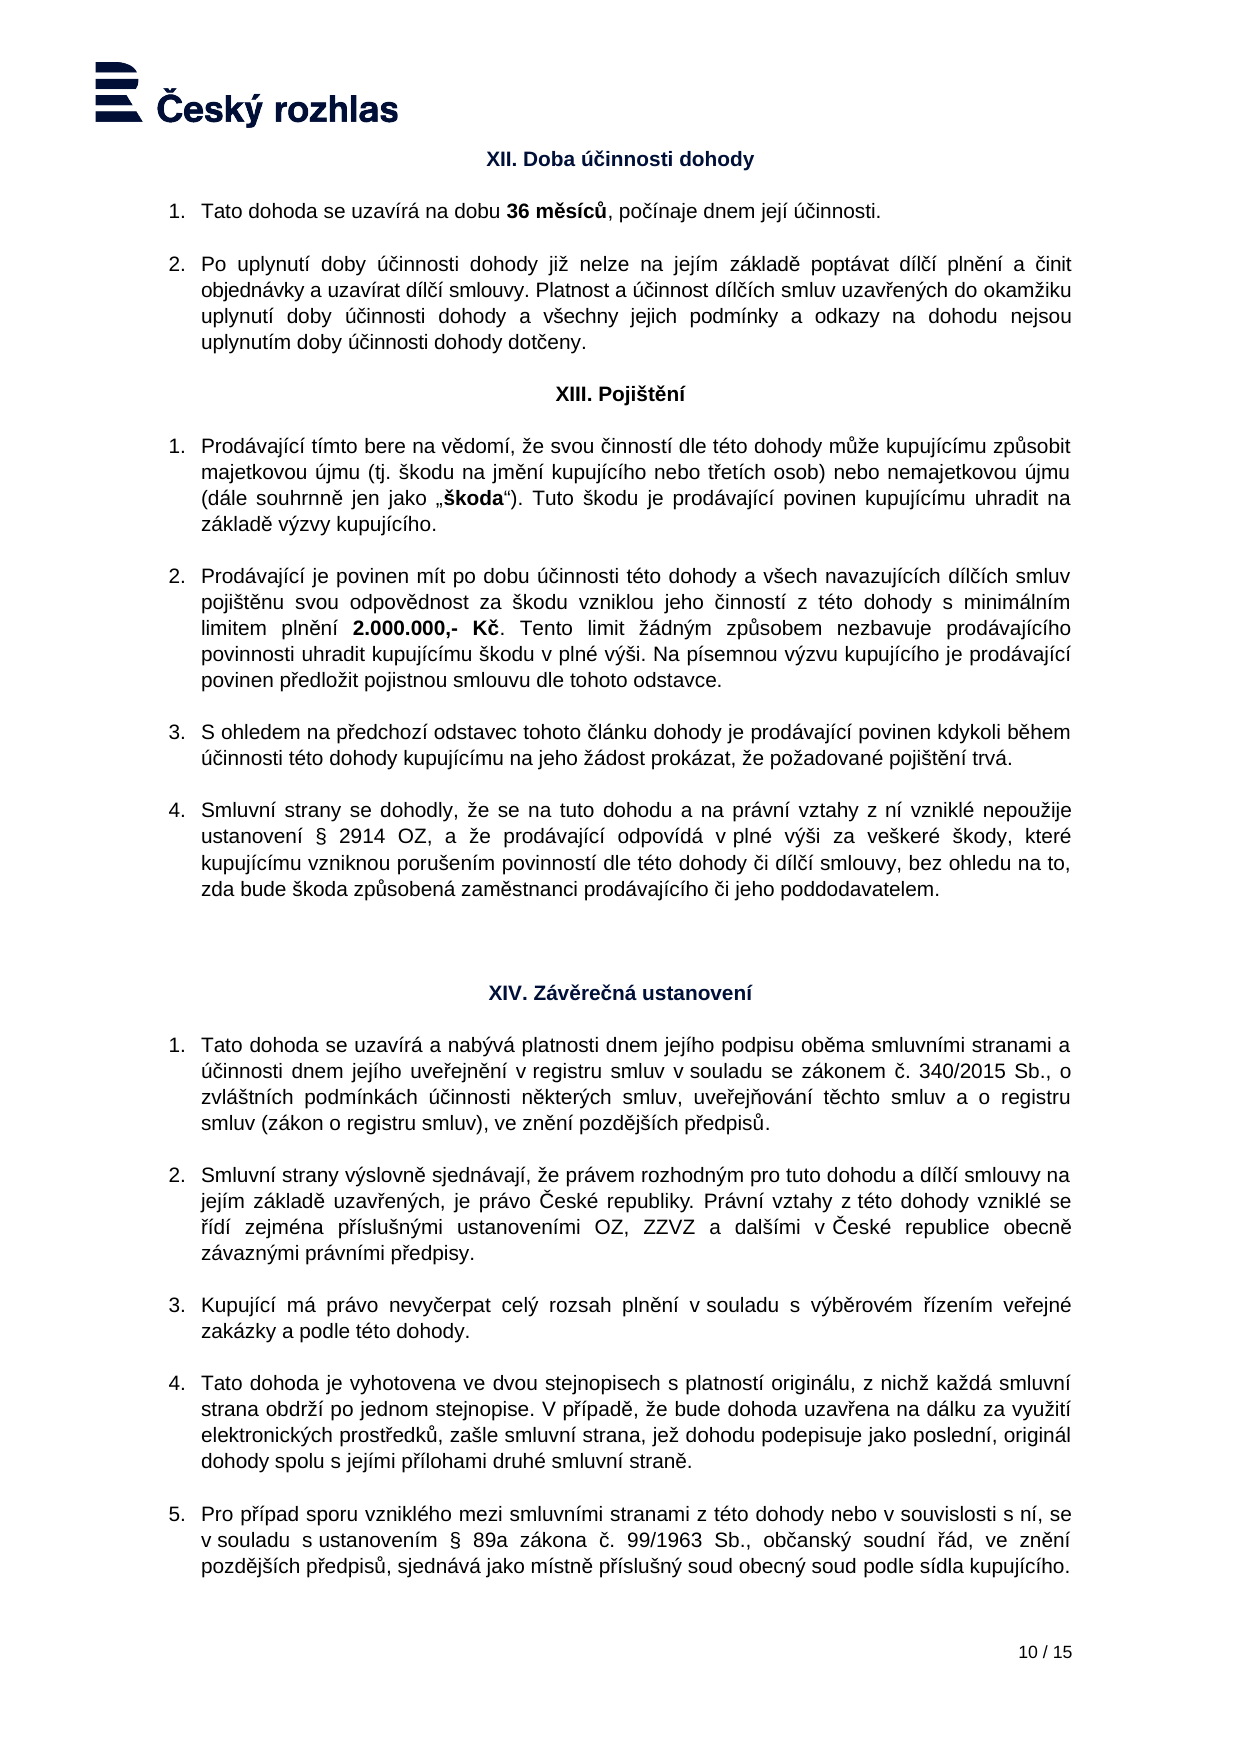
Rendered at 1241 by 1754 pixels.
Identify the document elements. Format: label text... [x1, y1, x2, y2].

list Prodávající tímto bere na vědomí, že svou činností dle této dohody může kupujícímu způsobit majetkovou újmu (tj. škodu na jmění kupujícího nebo třetích osob) nebo nemajetkovou újmu (dále souhrnně jen jako „škoda“). Tuto škodu je prodávající povinen kupujícímu uhradit na základě výzvy kupujícího. [168, 432, 1072, 537]
list Tato dohoda je vyhotovena ve dvou stejnopisech s platností originálu, z nichž každá smluvní strana obdrží po jednom stejnopise. V případě, že bude dohoda uzavřena na dálku za využití elektronických prostředků, zašle smluvní strana, jež dohodu podepisuje jako poslední, originál dohody spolu s jejími přílohami druhé smluvní straně. [168, 1370, 1072, 1474]
list Kupující má právo nevyčerpat celý rozsah plnění v souladu s výběrovém řízením veřejné zakázky a podle této dohody. [168, 1292, 1072, 1344]
list Smluvní strany výslovně sjednávají, že právem rozhodným pro tuto dohodu a dílčí smlouvy na jejím základě uzavřených, je právo České republiky. Právní vztahy z této dohody vzniklé se řídí zejména příslušnými ustanoveními OZ, ZZVZ a dalšími v České republice obecně závaznými právními předpisy. [168, 1162, 1072, 1266]
subtitle Závěrečná ustanovení [168, 979, 1072, 1005]
picture [95, 62, 398, 128]
list Tato dohoda se uzavírá na dobu 36 měsíců, počínaje dnem její účinnosti. [168, 198, 1072, 224]
subtitle Pojištění [168, 380, 1072, 406]
subtitle Doba účinnosti dohody [168, 146, 1072, 172]
list S ohledem na předchozí odstavec tohoto článku dohody je prodávající povinen kdykoli během účinnosti této dohody kupujícímu na jeho žádost prokázat, že požadované pojištění trvá. [168, 719, 1072, 771]
list Smluvní strany se dohodly, že se na tuto dohodu a na právní vztahy z ní vzniklé nepoužije ustanovení § 2914 OZ, a že prodávající odpovídá v plné výši za veškeré škody, které kupujícímu vzniknou porušením povinností dle této dohody či dílčí smlouvy, bez ohledu na to, zda bude škoda způsobená zaměstnanci prodávajícího či jeho poddodavatelem. [168, 797, 1072, 901]
list Po uplynutí doby účinnosti dohody již nelze na jejím základě poptávat dílčí plnění a činit objednávky a uzavírat dílčí smlouvy. Platnost a účinnost dílčích smluv uzavřených do okamžiku uplynutí doby účinnosti dohody a všechny jejich podmínky a odkazy na dohodu nejsou uplynutím doby účinnosti dohody dotčeny. [168, 250, 1072, 354]
list Pro případ sporu vzniklého mezi smluvními stranami z této dohody nebo v souvislosti s ní, se v souladu s ustanovením § 89a zákona č. 99/1963 Sb., občanský soudní řád, ve znění pozdějších předpisů, sjednává jako místně příslušný soud obecný soud podle sídla kupujícího. [168, 1500, 1072, 1578]
list Tato dohoda se uzavírá a nabývá platnosti dnem jejího podpisu oběma smluvními stranami a účinnosti dnem jejího uveřejnění v registru smluv v souladu se zákonem č. 340/2015 Sb., o zvláštních podmínkách účinnosti některých smluv, uveřejňování těchto smluv a o registru smluv (zákon o registru smluv), ve znění pozdějších předpisů. [168, 1031, 1072, 1136]
list Prodávající je povinen mít po dobu účinnosti této dohody a všech navazujících dílčích smluv pojištěnu svou odpovědnost za škodu vzniklou jeho činností z této dohody s minimálním limitem plnění 2.000.000,- Kč. Tento limit žádným způsobem nezbavuje prodávajícího povinnosti uhradit kupujícímu škodu v plné výši. Na písemnou výzvu kupujícího je prodávající povinen předložit pojistnou smlouvu dle tohoto odstavce. [168, 563, 1072, 693]
